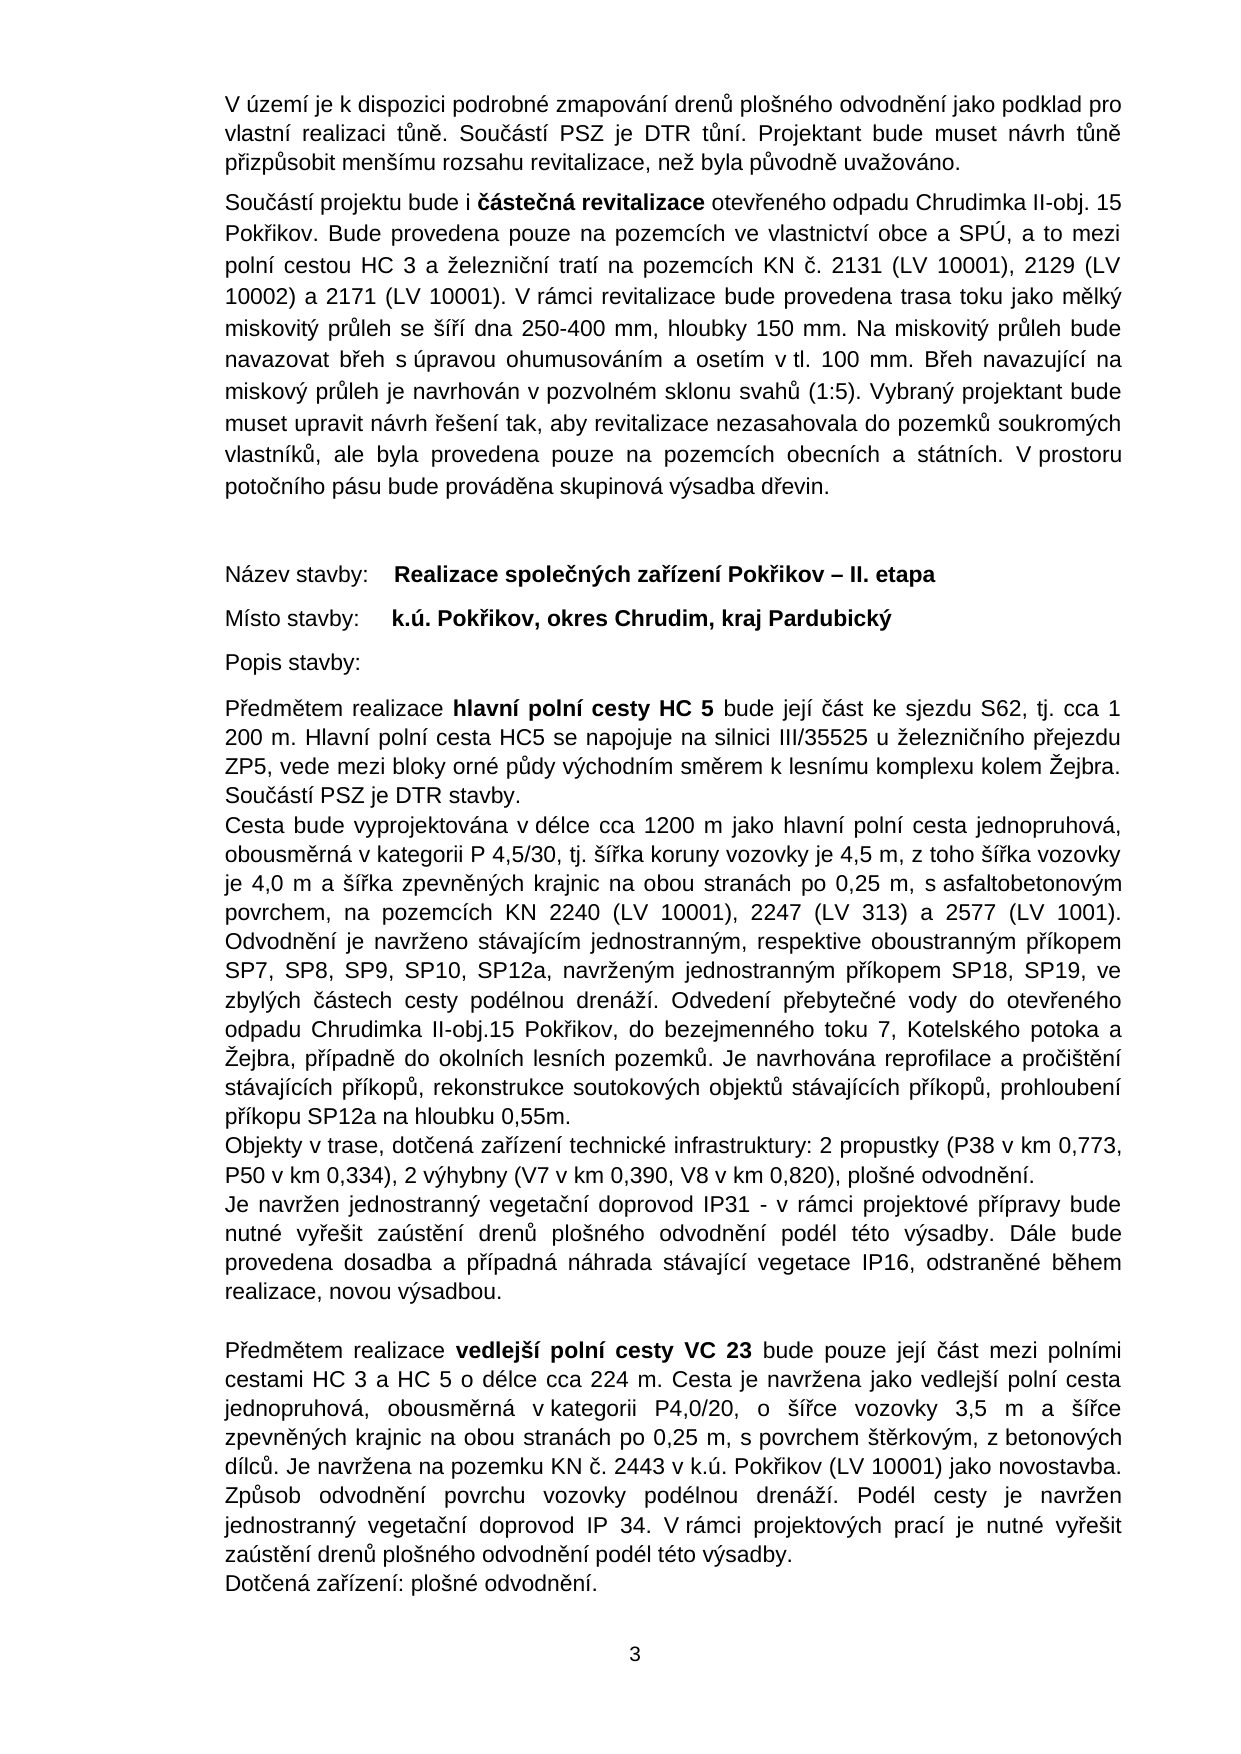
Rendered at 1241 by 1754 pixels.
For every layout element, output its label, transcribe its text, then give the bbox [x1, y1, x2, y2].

text Dotčená zařízení: plošné odvodnění. [224, 1568, 1122, 1597]
text Předmětem realizace hlavní polní cesty HC 5 bude její část ke sjezdu S62, tj. cca 1 200 m. Hlavní polní cesta HC5 se napojuje na silnici III/35525 u železničního přejezdu ZP5, vede mezi bloky orné půdy východním směrem k lesnímu komplexu kolem Žejbra. Součástí PSZ je DTR stavby. [224, 693, 1122, 810]
text Je navržen jednostranný vegetační doprovod IP31 - v rámci projektové přípravy bude nutné vyřešit zaústění drenů plošného odvodnění podél této výsadby. Dále bude provedena dosadba a případná náhrada stávající vegetace IP16, odstraněné během realizace, novou výsadbou. [224, 1189, 1122, 1306]
text V území je k dispozici podrobné zmapování drenů plošného odvodnění jako podklad pro vlastní realizaci tůně. Součástí PSZ je DTR tůní. Projektant bude muset návrh tůně přizpůsobit menšímu rozsahu revitalizace, než byla původně uvažováno. [224, 89, 1122, 176]
text Cesta bude vyprojektována v délce cca 1200 m jako hlavní polní cesta jednopruhová, obousměrná v kategorii P 4,5/30, tj. šířka koruny vozovky je 4,5 m, z toho šířka vozovky je 4,0 m a šířka zpevněných krajnic na obou stranách po 0,25 m, s asfaltobetonovým povrchem, na pozemcích KN 2240 (LV 10001), 2247 (LV 313) a 2577 (LV 1001). Odvodnění je navrženo stávajícím jednostranným, respektive oboustranným příkopem SP7, SP8, SP9, SP10, SP12a, navrženým jednostranným příkopem SP18, SP19, ve zbylých částech cesty podélnou drenáží. Odvedení přebytečné vody do otevřeného odpadu Chrudimka II-obj.15 Pokřikov, do bezejmenného toku 7, Kotelského potoka a Žejbra, případně do okolních lesních pozemků. Je navrhována reprofilace a pročištění stávajících příkopů, rekonstrukce soutokových objektů stávajících příkopů, prohloubení příkopu SP12a na hloubku 0,55m. [224, 810, 1122, 1131]
list Popis stavby: [224, 649, 1122, 675]
text Předmětem realizace vedlejší polní cesty VC 23 bude pouze její část mezi polními cestami HC 3 a HC 5 o délce cca 224 m. Cesta je navržena jako vedlejší polní cesta jednopruhová, obousměrná v kategorii P4,0/20, o šířce vozovky 3,5 m a šířce zpevněných krajnic na obou stranách po 0,25 m, s povrchem štěrkovým, z betonových dílců. Je navržena na pozemku KN č. 2443 v k.ú. Pokřikov (LV 10001) jako novostavba. Způsob odvodnění povrchu vozovky podélnou drenáží. Podél cesty je navržen jednostranný vegetační doprovod IP 34. V rámci projektových prací je nutné vyřešit zaústění drenů plošného odvodnění podél této výsadby. [224, 1335, 1122, 1568]
list Součástí projektu bude i částečná revitalizace otevřeného odpadu Chrudimka II-obj. 15 Pokřikov. Bude provedena pouze na pozemcích ve vlastnictví obce a SPÚ, a to mezi polní cestou HC 3 a železniční tratí na pozemcích KN č. 2131 (LV 10001), 2129 (LV 10002) a 2171 (LV 10001). V rámci revitalizace bude provedena trasa toku jako mělký miskovitý průleh se šíří dna 250-400 mm, hloubky 150 mm. Na miskovitý průleh bude navazovat břeh s úpravou ohumusováním a osetím v tl. 100 mm. Břeh navazující na miskový průleh je navrhován v pozvolném sklonu svahů (1:5). Vybraný projektant bude muset upravit návrh řešení tak, aby revitalizace nezasahovala do pozemků soukromých vlastníků, ale byla provedena pouze na pozemcích obecních a státních. V prostoru potočního pásu bude prováděna skupinová výsadba dřevin. [224, 189, 1122, 499]
list Název stavby: Realizace společných zařízení Pokřikov – II. etapa [224, 561, 1122, 587]
list Místo stavby: k.ú. Pokřikov, okres Chrudim, kraj Pardubický [224, 605, 1122, 631]
text Objekty v trase, dotčená zařízení technické infrastruktury: 2 propustky (P38 v km 0,773, P50 v km 0,334), 2 výhybny (V7 v km 0,390, V8 v km 0,820), plošné odvodnění. [224, 1131, 1122, 1189]
